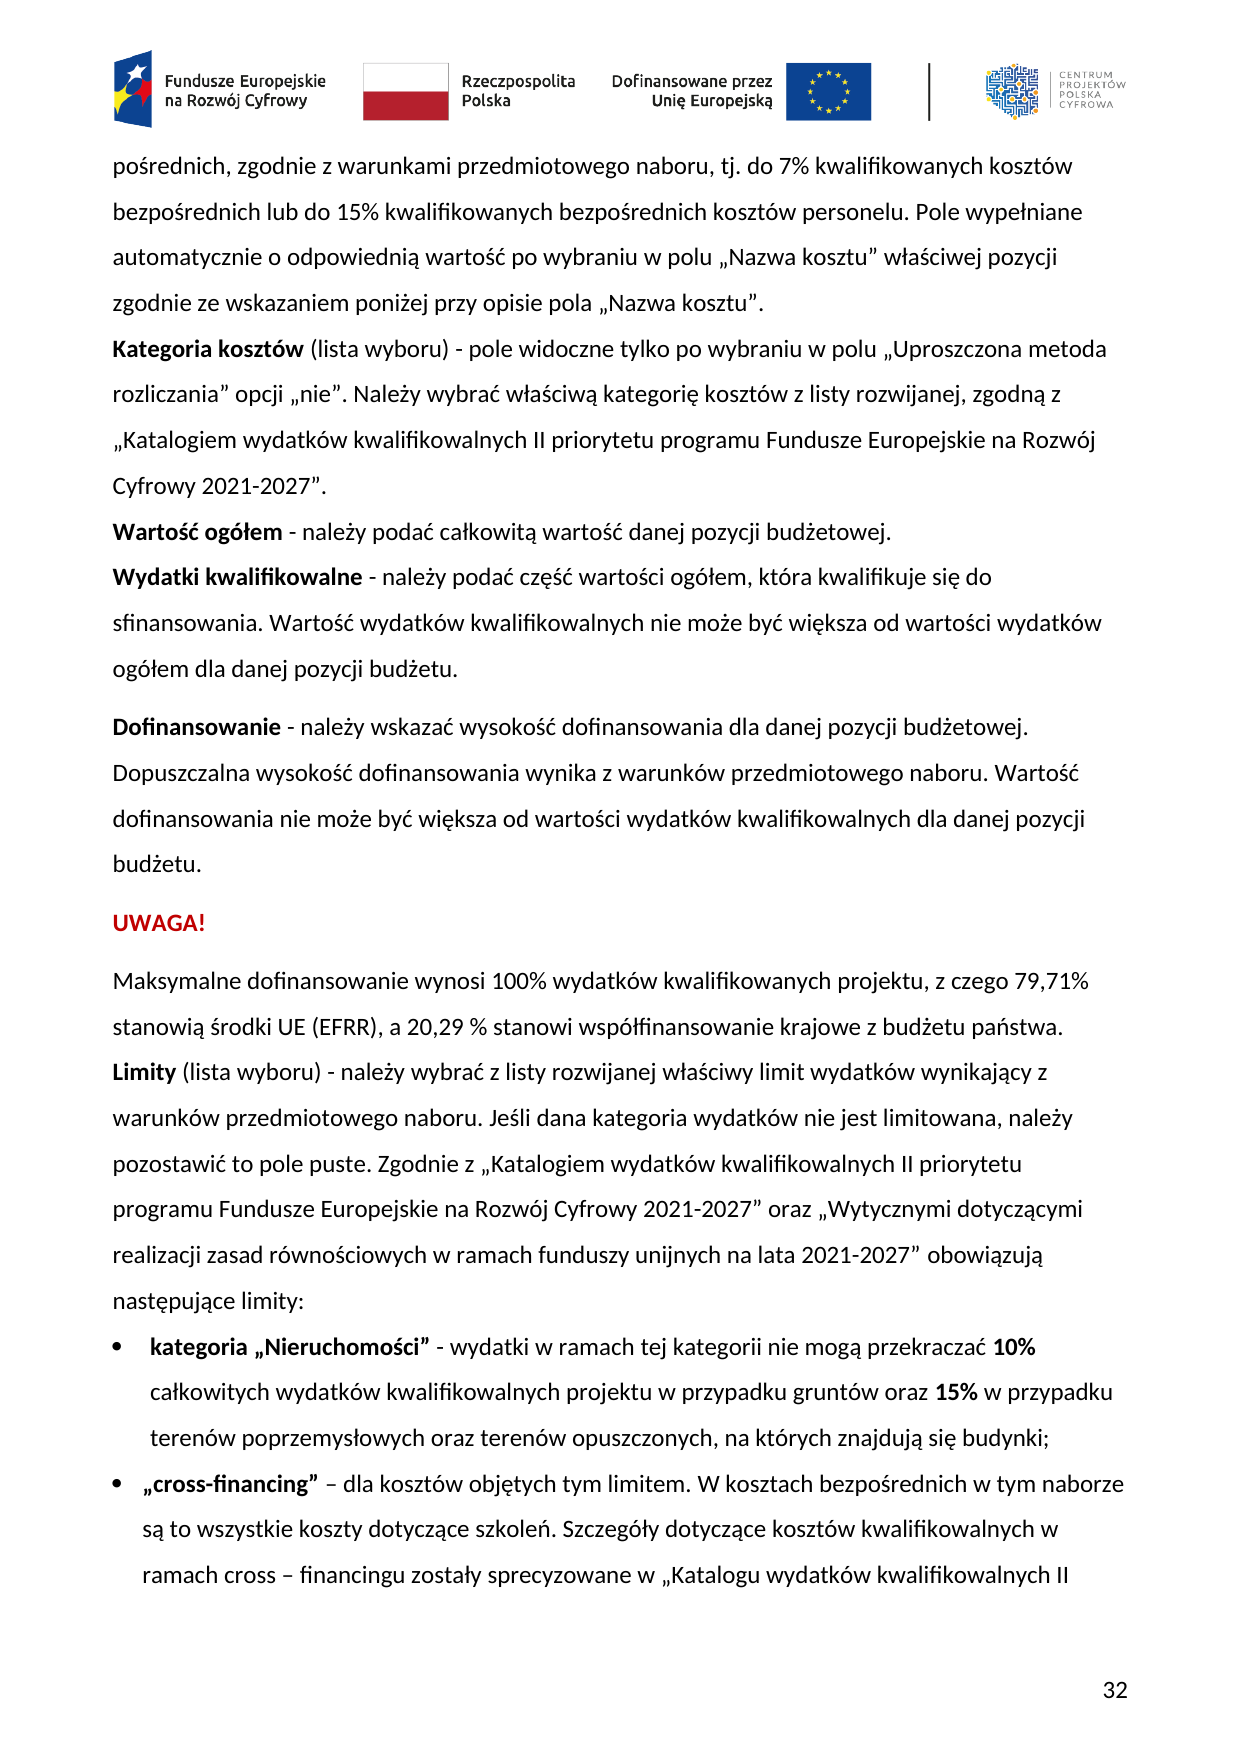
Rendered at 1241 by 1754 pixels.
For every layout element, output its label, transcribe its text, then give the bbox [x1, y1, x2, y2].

text Dofinansowanie - należy wskazać wysokość dofinansowania dla danej pozycji budżetowej. Dopuszczalna wysokość dofinansowania wynika z warunków przedmiotowego naboru. Wartość dofinansowania nie może być większa od wartości wydatków kwalifikowalnych dla danej pozycji budżetu. [112, 711, 1128, 879]
text Kategoria kosztów (lista wyboru) - pole widoczne tylko po wybraniu w polu „Uproszczona metoda rozliczania” opcji „nie”. Należy wybrać właściwą kategorię kosztów z listy rozwijanej, zgodną z „Katalogiem wydatków kwalifikowalnych II priorytetu programu Fundusze Europejskie na Rozwój Cyfrowy 2021-2027”. [112, 333, 1128, 501]
text Wydatki kwalifikowalne - należy podać część wartości ogółem, która kwalifikuje się do sfinansowania. Wartość wydatków kwalifikowalnych nie może być większa od wartości wydatków ogółem dla danej pozycji budżetu. [112, 562, 1128, 683]
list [112, 1468, 1128, 1590]
text Limity (lista wyboru) - należy wybrać z listy rozwijanej właściwy limit wydatków wynikający z warunków przedmiotowego naboru. Jeśli dana kategoria wydatków nie jest limitowana, należy pozostawić to pole puste. Zgodnie z „Katalogiem wydatków kwalifikowalnych II priorytetu programu Fundusze Europejskie na Rozwój Cyfrowy 2021-2027” oraz „Wytycznymi dotyczącymi realizacji zasad równościowych w ramach funduszy unijnych na lata 2021-2027” obowiązują następujące limity: [112, 1056, 1128, 1316]
text Wartość ogółem - należy podać całkowitą wartość danej pozycji budżetowej. [112, 516, 1128, 546]
text Maksymalne dofinansowanie wynosi 100% wydatków kwalifikowanych projektu, z czego 79,71% stanowią środki UE (EFRR), a 20,29 % stanowi współfinansowanie krajowe z budżetu państwa. [112, 965, 1128, 1041]
text UWAGA! [112, 907, 1128, 937]
list kategoria „Nieruchomości” - wydatki w ramach tej kategorii nie mogą przekraczać 10% całkowitych wydatków kwalifikowalnych projektu w przypadku gruntów oraz 15% w przypadku terenów poprzemysłowych oraz terenów opuszczonych, na których znajdują się budynki; [112, 1331, 1128, 1453]
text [112, 150, 1128, 318]
picture [114, 50, 1126, 128]
